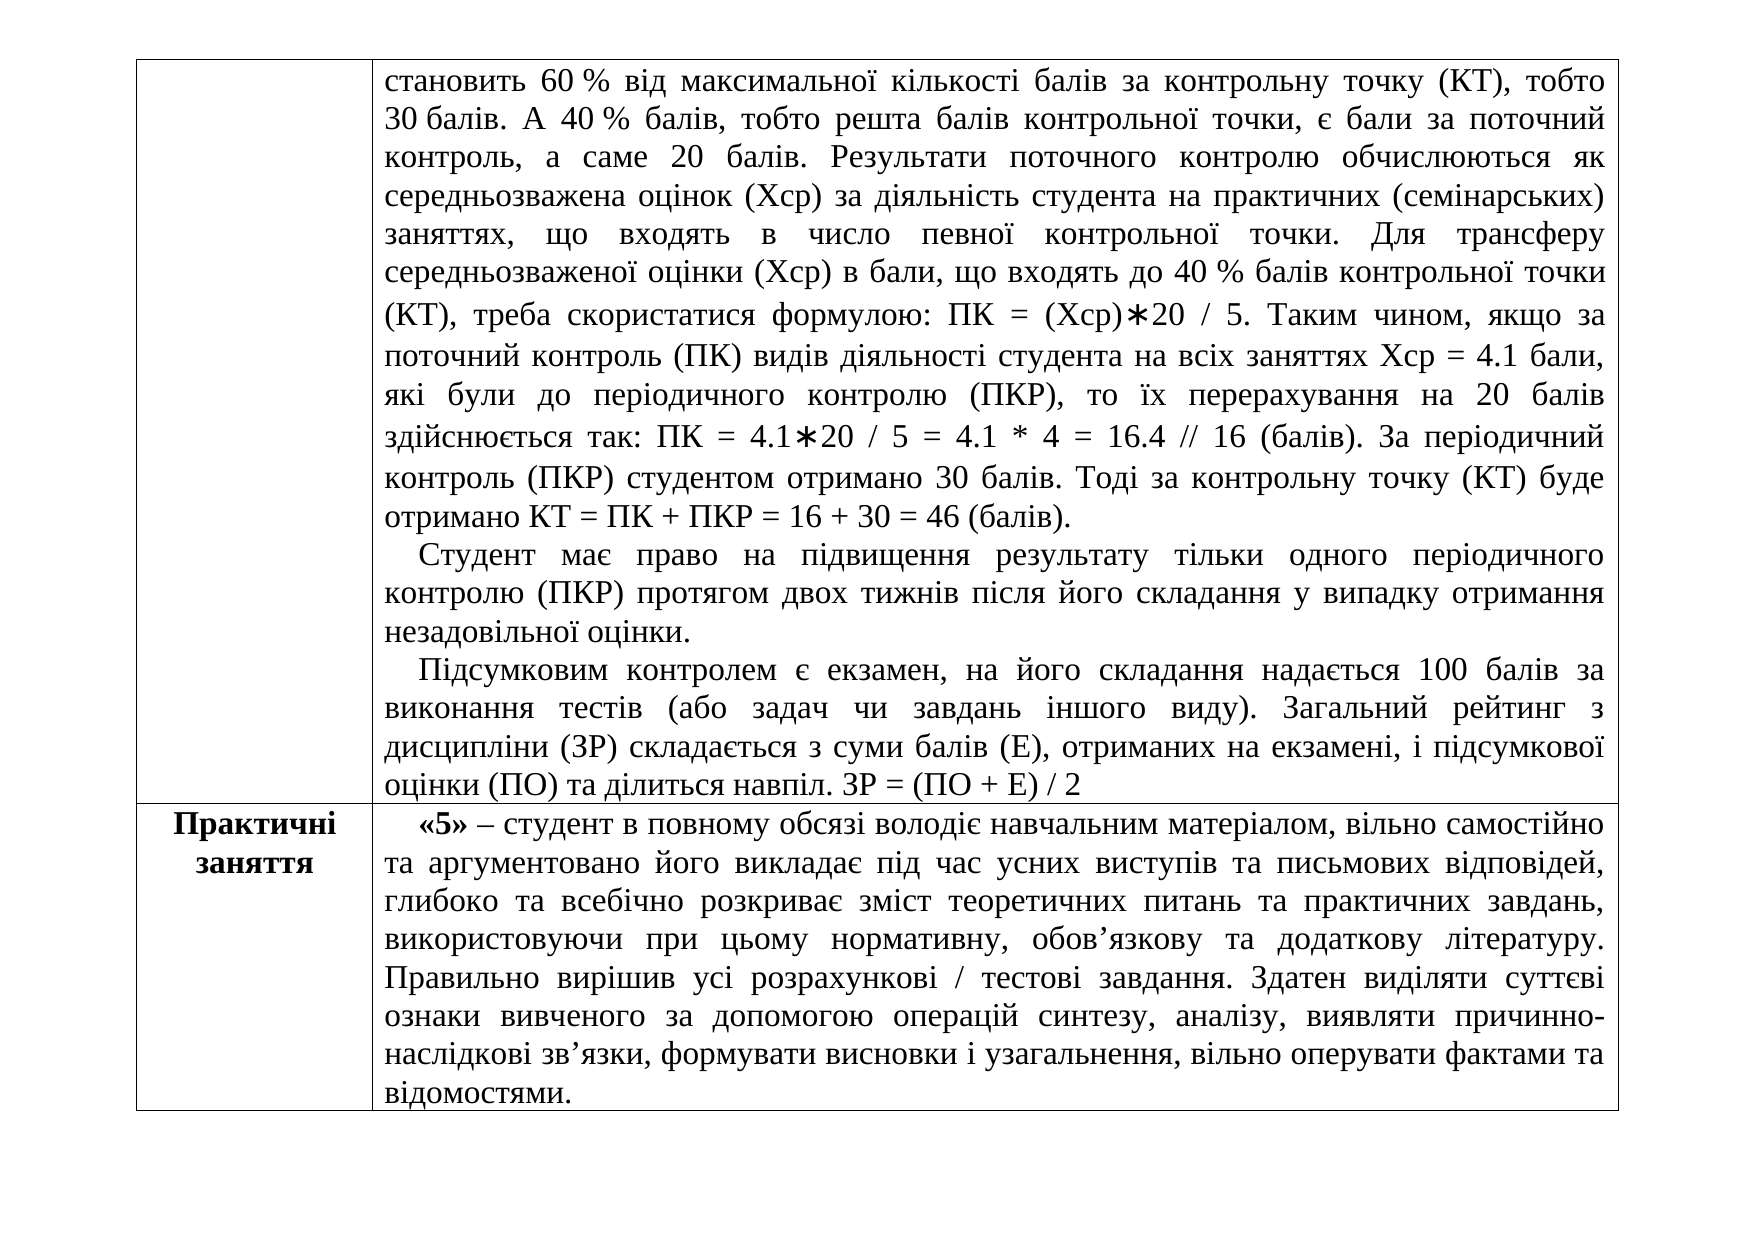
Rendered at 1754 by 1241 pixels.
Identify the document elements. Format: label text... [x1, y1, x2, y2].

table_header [137, 60, 372, 803]
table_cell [373, 804, 1618, 1110]
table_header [373, 60, 1618, 803]
table_cell Практичні заняття [137, 804, 372, 1110]
